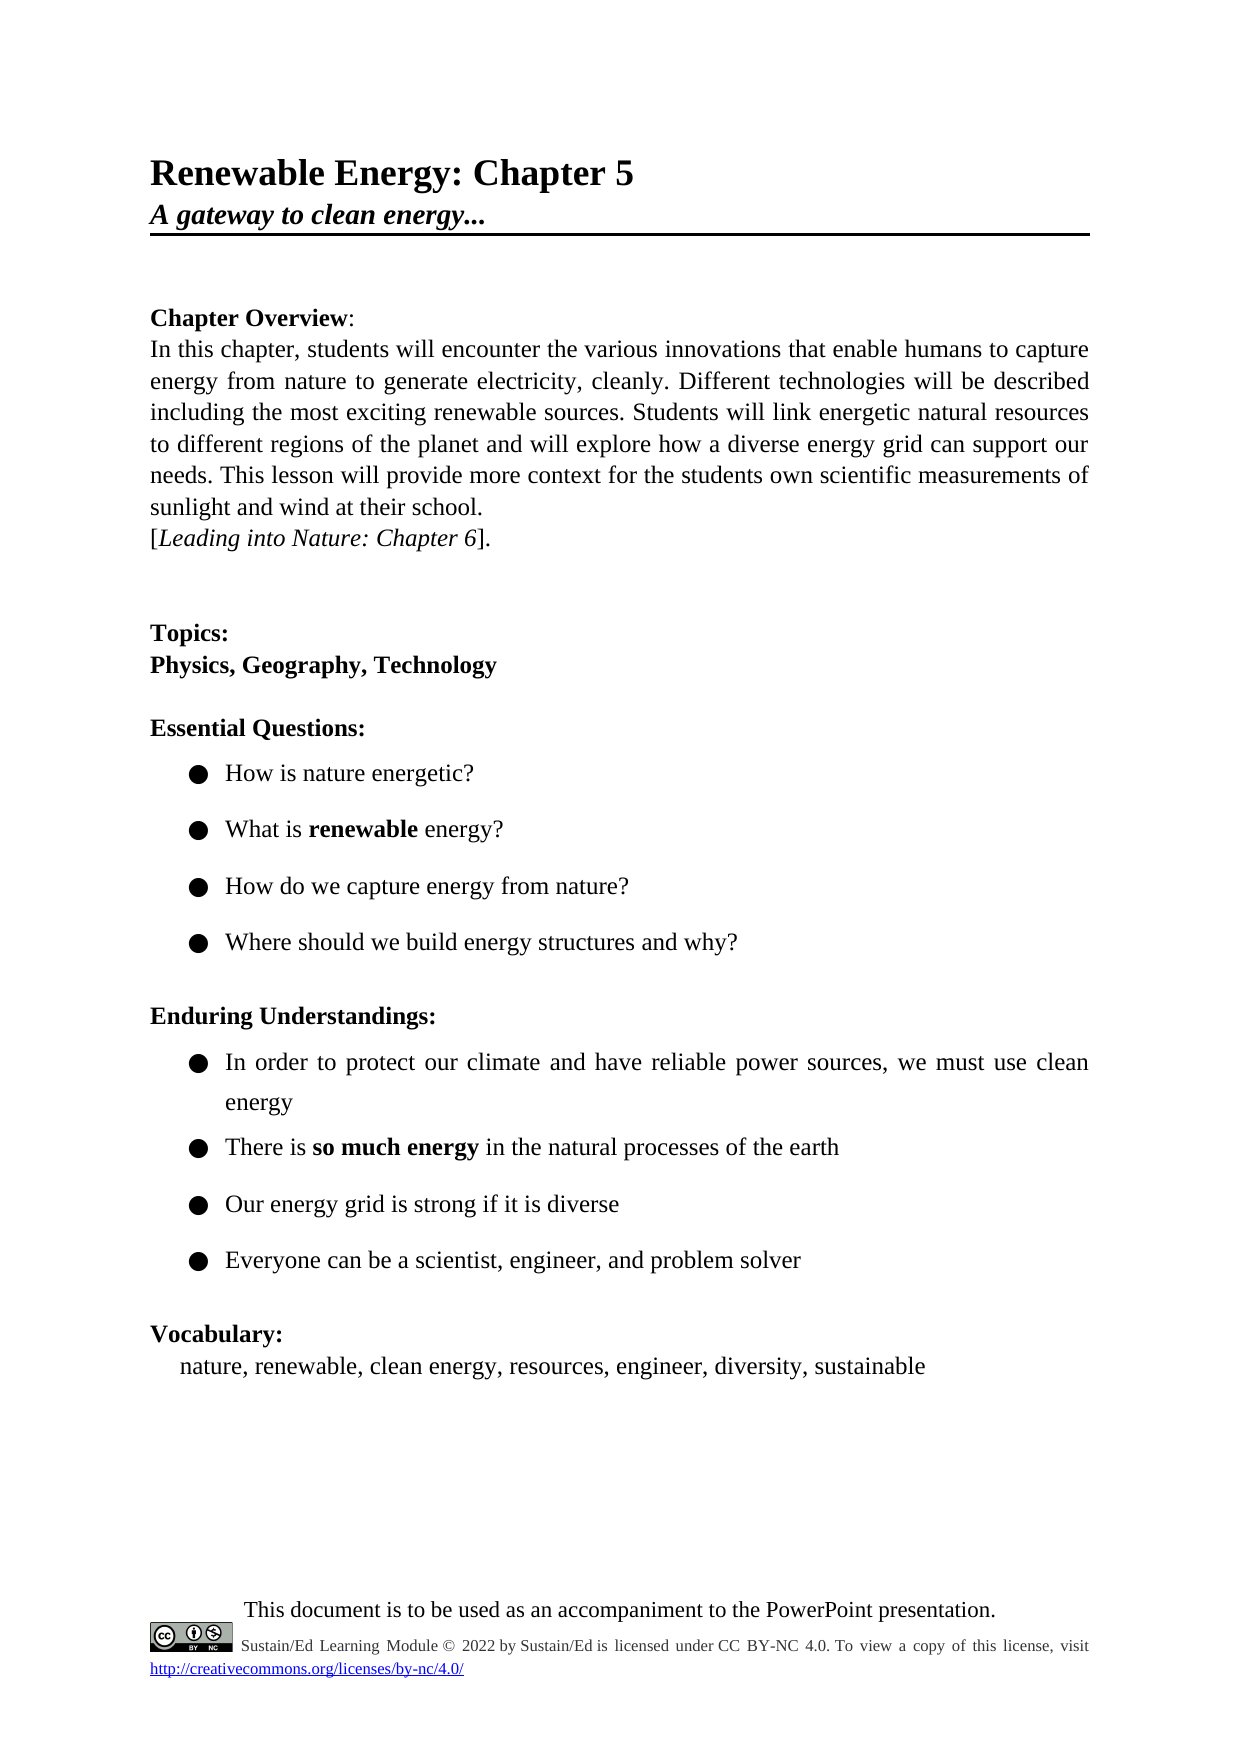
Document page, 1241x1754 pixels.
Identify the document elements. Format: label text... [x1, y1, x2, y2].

text Topics: [150, 618, 1090, 647]
text Physics, Geography, Technology [242, 650, 1090, 678]
picture [150, 1622, 233, 1652]
text [Leading into Nature: Chapter 6]. [150, 523, 1090, 552]
text Essential Questions: [150, 713, 1090, 742]
text nature, renewable, clean energy, resources, engineer, diversity, sustainable [150, 1351, 1090, 1379]
text A gateway to clean energy... [150, 197, 1090, 233]
list How is nature energetic? [187, 744, 1090, 796]
text Vocabulary: [150, 1319, 1090, 1348]
text Enduring Understandings: [150, 1001, 1090, 1030]
list Everyone can be a scientist, engineer, and problem solver [187, 1231, 1090, 1283]
list How do we capture energy from nature? [187, 857, 1090, 908]
list In order to protect our climate and have reliable power sources, we must use clean energy [187, 1033, 1090, 1116]
text Renewable Energy: Chapter 5 [150, 150, 1090, 193]
list Our energy grid is strong if it is diverse [187, 1175, 1090, 1226]
list Where should we build energy structures and why? [187, 913, 1090, 965]
list There is so much energy in the natural processes of the earth [187, 1119, 1090, 1170]
list What is renewable energy? [187, 801, 1090, 852]
text Physics, Geography, Technology [150, 650, 229, 678]
text Chapter Overview: [150, 303, 1090, 331]
